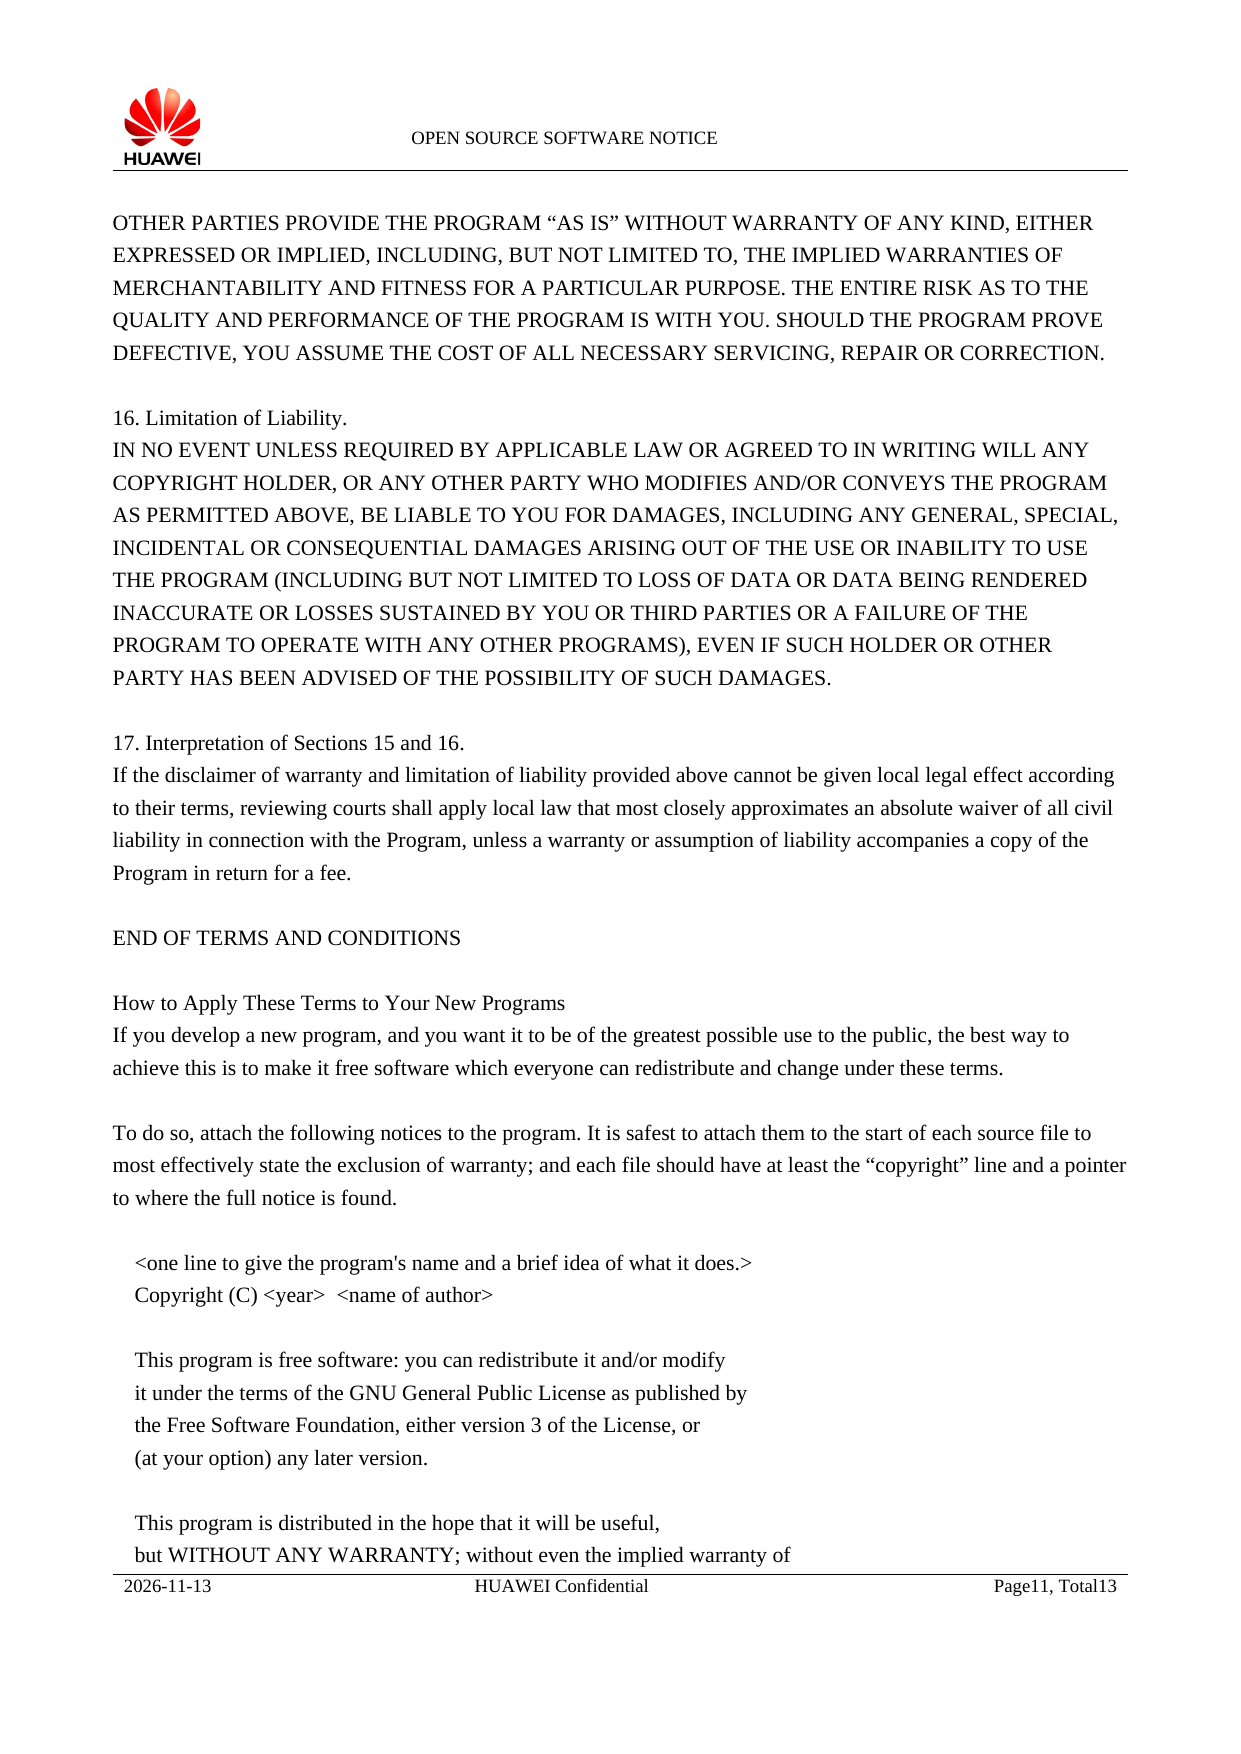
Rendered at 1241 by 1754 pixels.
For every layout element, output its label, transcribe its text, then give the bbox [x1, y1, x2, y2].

picture [124, 88, 201, 165]
